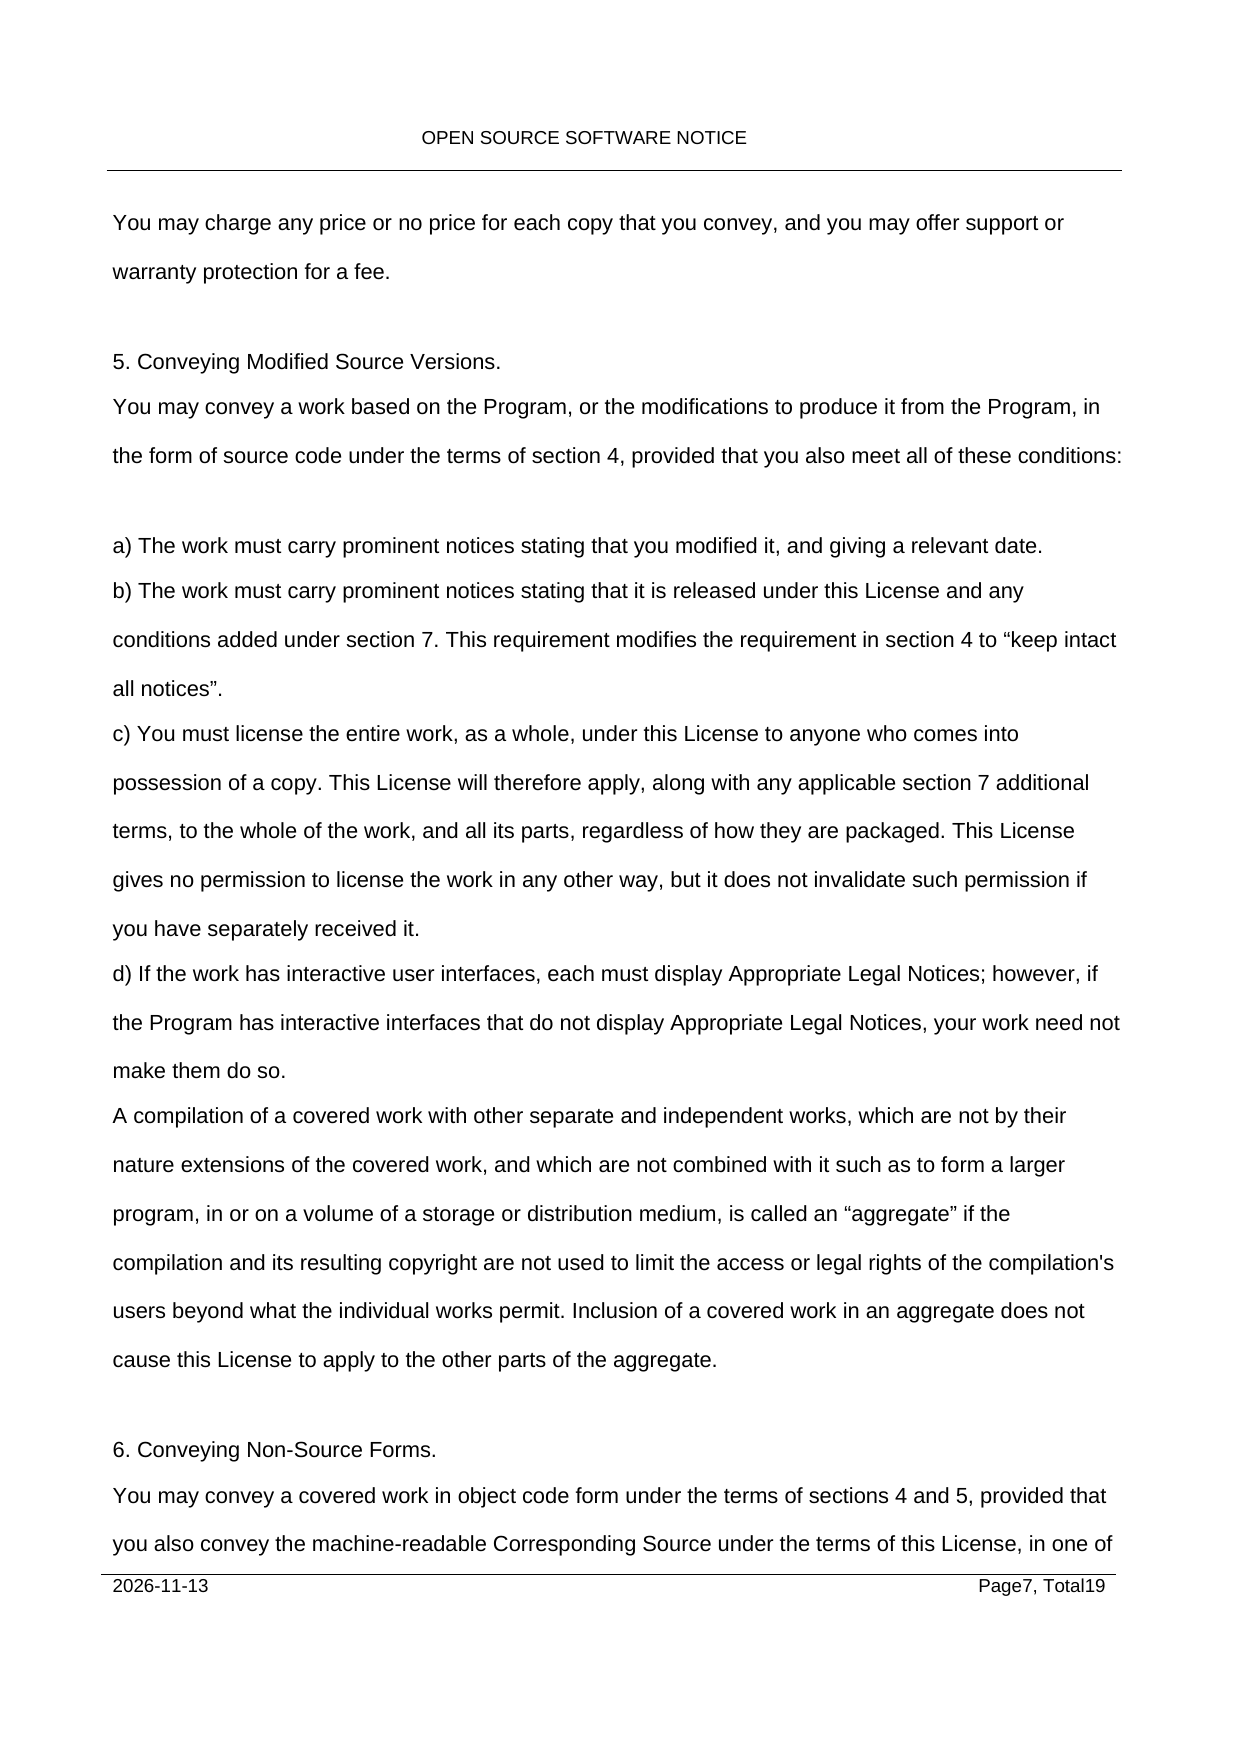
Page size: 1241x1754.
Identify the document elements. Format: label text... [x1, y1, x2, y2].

text a) The work must carry prominent notices stating that you modified it, and giving a relevant date. [112, 529, 1128, 562]
text You may convey a work based on the Program, or the modifications to produce it from the Program, in the form of source code under the terms of section 4, provided that you also meet all of these conditions: [112, 390, 1128, 472]
text d) If the work has interactive user interfaces, each must display Appropriate Legal Notices; however, if the Program has interactive interfaces that do not display Appropriate Legal Notices, your work need not make them do so. [112, 957, 1128, 1087]
text You may charge any price or no price for each copy that you convey, and you may offer support or warranty protection for a fee. [112, 206, 1128, 288]
text b) The work must carry prominent notices stating that it is released under this License and any conditions added under section 7. This requirement modifies the requirement in section 4 to “keep intact all notices”. [112, 574, 1128, 704]
text A compilation of a covered work with other separate and independent works, which are not by their nature extensions of the covered work, and which are not combined with it such as to form a larger program, in or on a volume of a storage or distribution medium, is called an “aggregate” if the compilation and its resulting copyright are not used to limit the access or legal rights of the compilation's users beyond what the individual works permit. Inclusion of a covered work in an aggregate does not cause this License to apply to the other parts of the aggregate. [112, 1100, 1128, 1376]
text c) You must license the entire work, as a whole, under this License to anyone who comes into possession of a copy. This License will therefore apply, along with any applicable section 7 additional terms, to the whole of the work, and all its parts, regardless of how they are packaged. This License gives no permission to license the work in any other way, but it does not invalidate such permission if you have separately received it. [112, 717, 1128, 944]
text 6. Conveying Non-Source Forms. [112, 1434, 1128, 1466]
text 5. Conveying Modified Source Versions. [112, 345, 1128, 378]
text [112, 1479, 1128, 1560]
